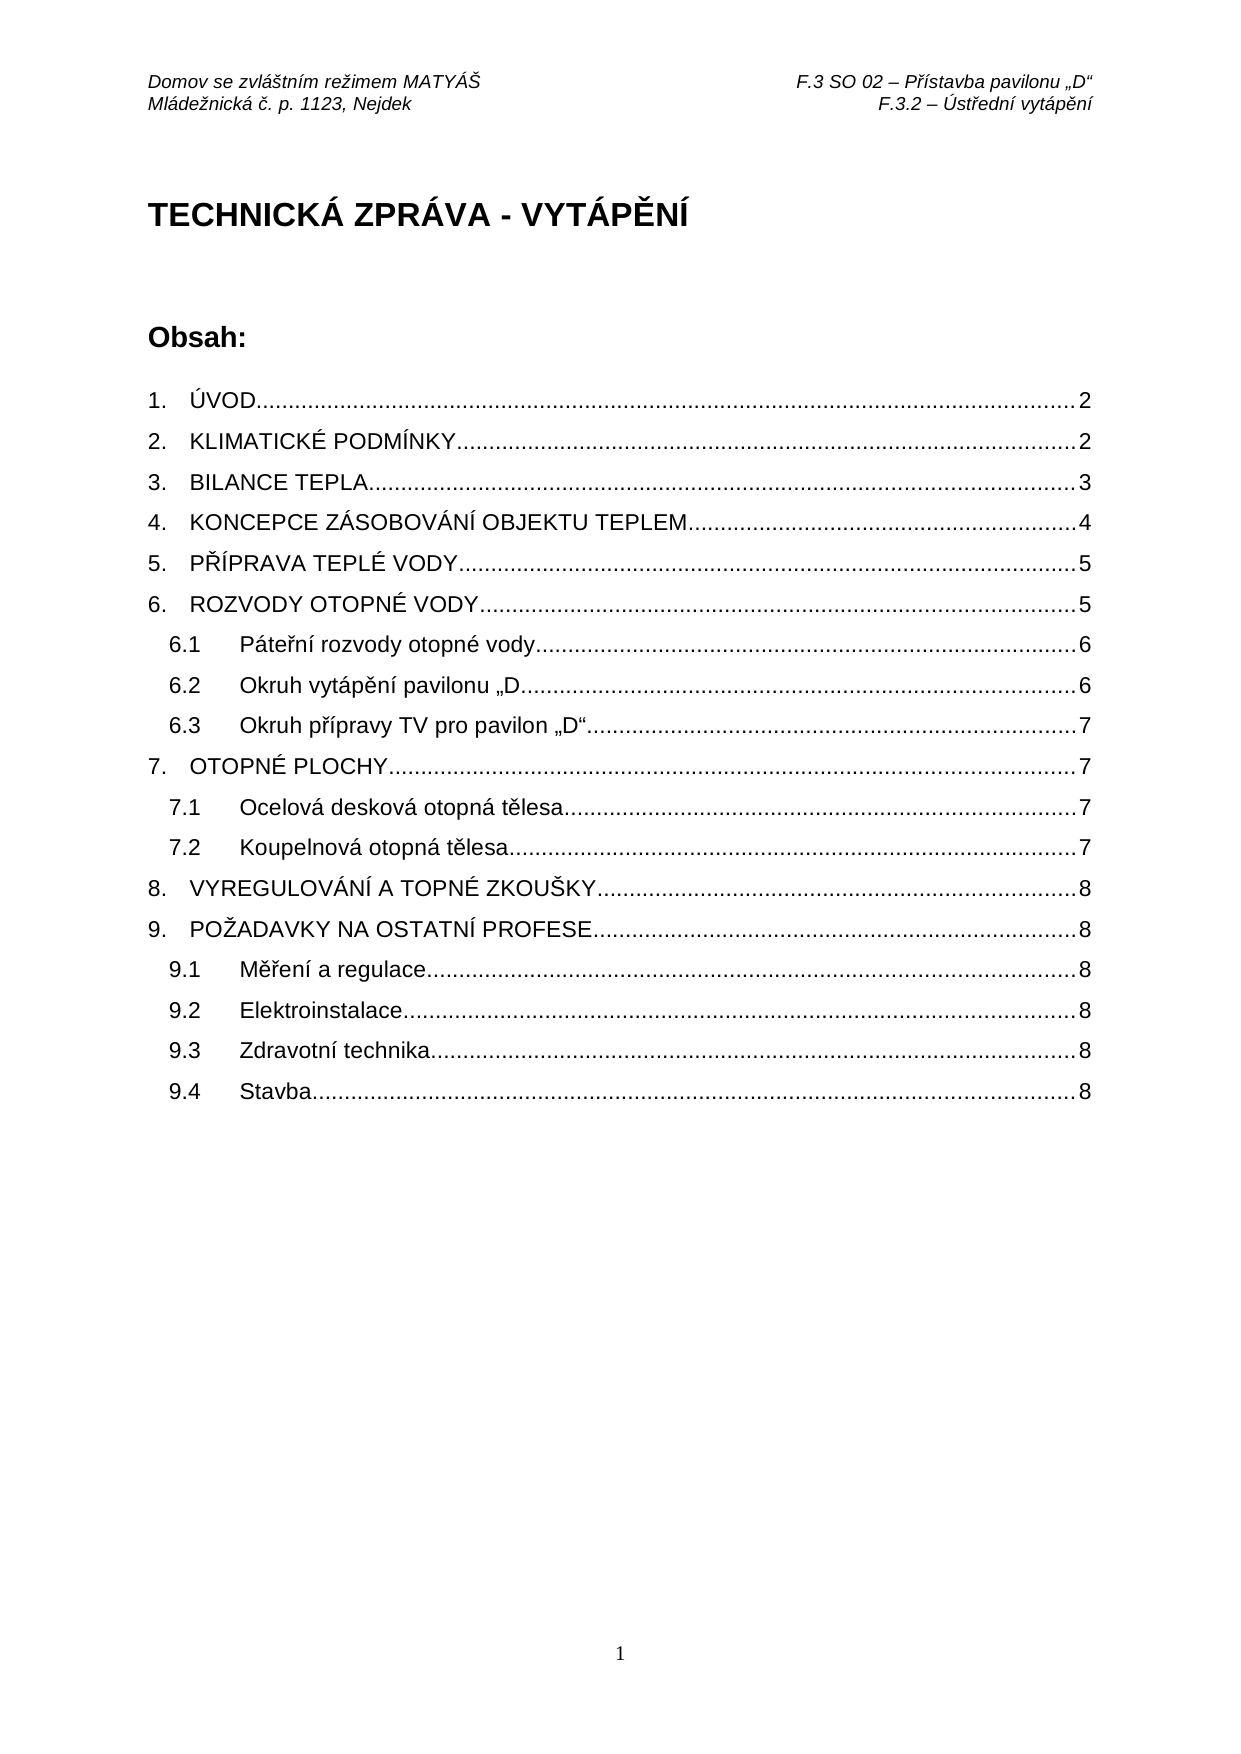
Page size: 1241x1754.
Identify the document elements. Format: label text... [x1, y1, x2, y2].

text 9.2 Elektroinstalace 8 [168, 996, 1092, 1023]
text 1. ÚVOD 2 [148, 387, 1092, 414]
text 9.1 Měření a regulace 8 [168, 956, 1092, 983]
text 2. KLIMATICKÉ PODMÍNKY 2 [148, 427, 1092, 454]
text 7. OTOPNÉ PLOCHY 7 [148, 752, 1092, 779]
text 8. VYREGULOVÁNÍ A TOPNÉ ZKOUŠKY 8 [148, 874, 1092, 901]
text 9.3 Zdravotní technika 8 [168, 1037, 1092, 1064]
text 6.2 Okruh vytápění pavilonu „D 6 [168, 671, 1092, 698]
text 6.3 Okruh přípravy TV pro pavilon „D“ 7 [168, 712, 1092, 739]
text 6. ROZVODY OTOPNÉ VODY 5 [148, 590, 1092, 617]
text 5. PŘÍPRAVA TEPLÉ VODY 5 [148, 549, 1092, 576]
text 9. POŽADAVKY NA OSTATNÍ PROFESE 8 [148, 915, 1092, 942]
text Obsah: [148, 320, 1092, 353]
text 7.2 Koupelnová otopná tělesa 7 [168, 834, 1092, 861]
text TECHNICKÁ ZPRÁVA - VYTÁPĚNÍ [148, 195, 1092, 233]
text 4. KONCEPCE ZÁSOBOVÁNÍ OBJEKTU TEPLEM 4 [148, 509, 1092, 536]
text 3. BILANCE TEPLA 3 [148, 468, 1092, 495]
text 6.1 Páteřní rozvody otopné vody 6 [168, 631, 1092, 658]
text 9.4 Stavba 8 [168, 1077, 1092, 1104]
text 7.1 Ocelová desková otopná tělesa 7 [168, 793, 1092, 820]
